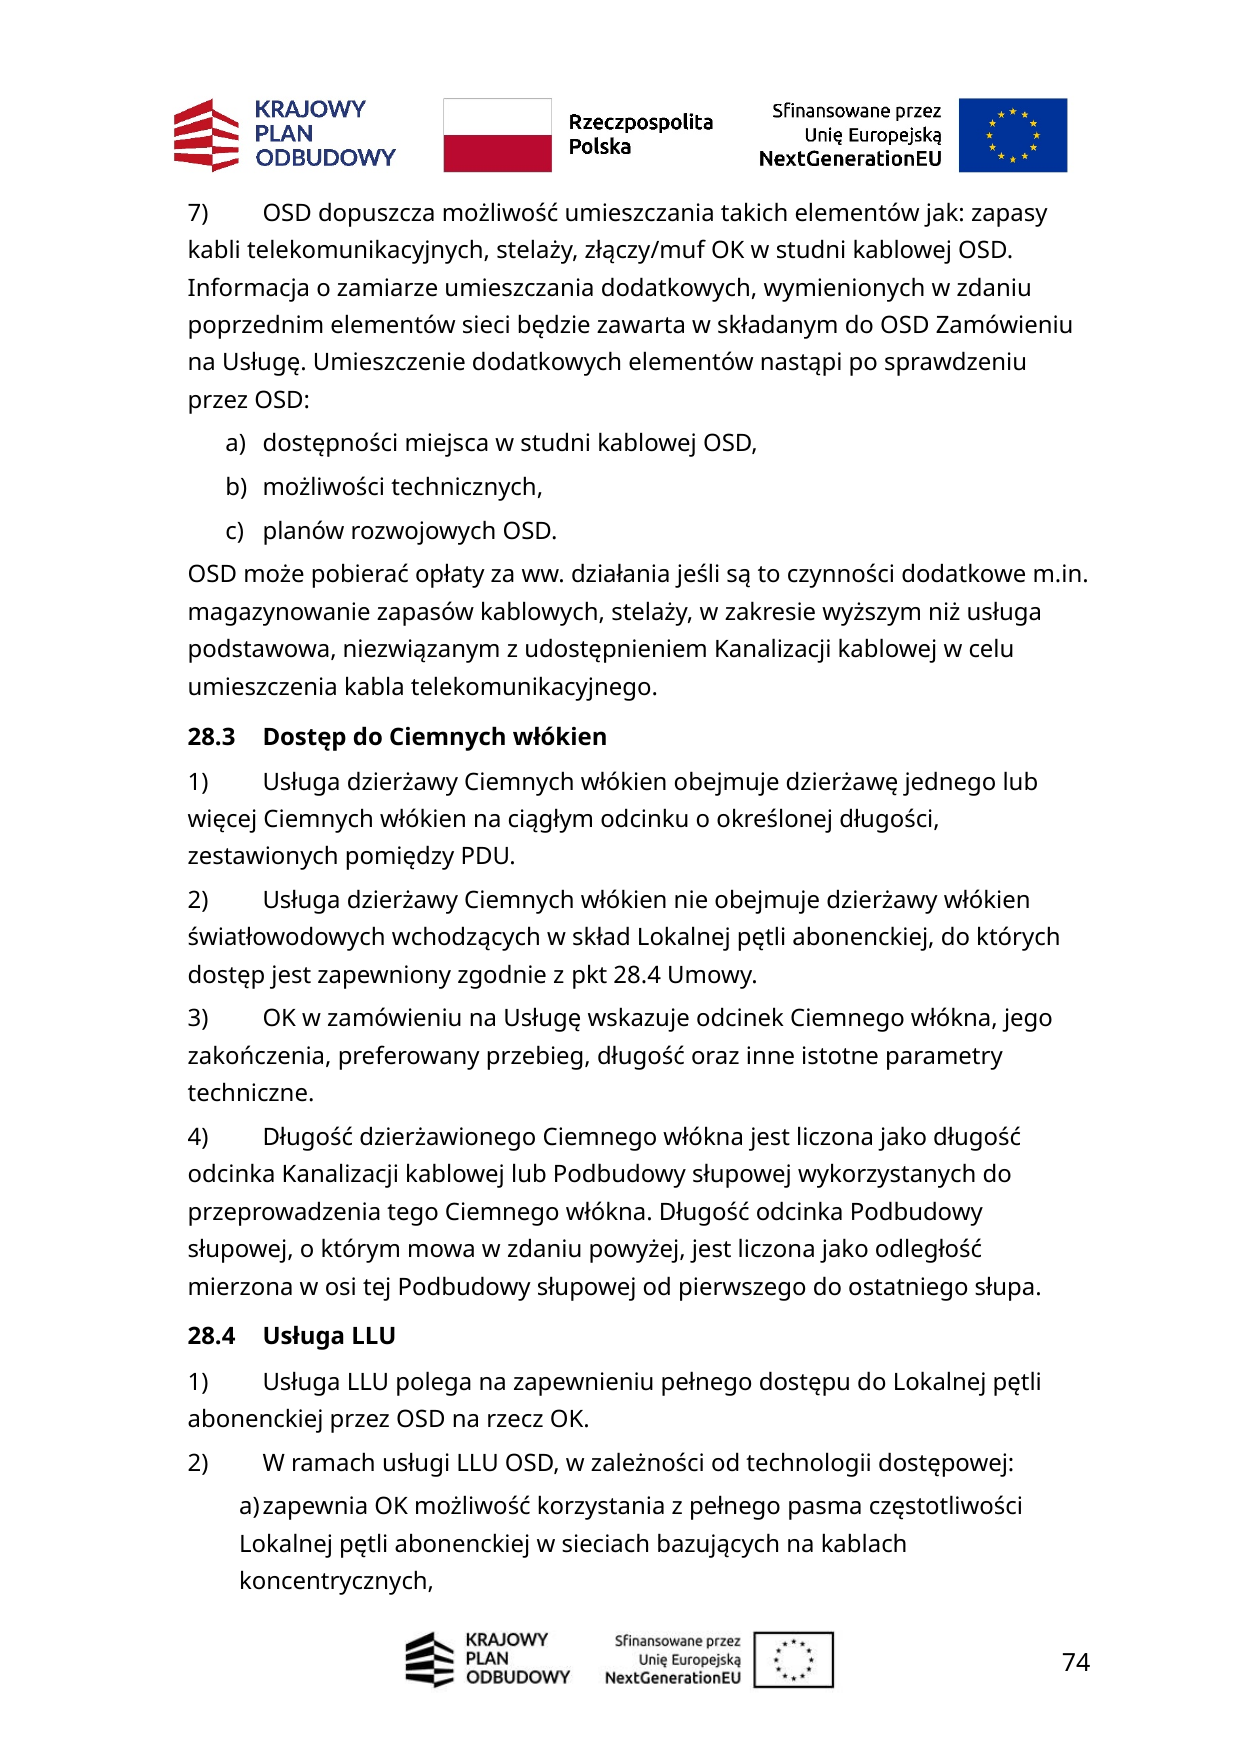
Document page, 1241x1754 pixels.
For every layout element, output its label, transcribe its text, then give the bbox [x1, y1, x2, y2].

picture [150, 75, 1091, 196]
list Usługa dzierżawy Ciemnych włókien obejmuje dzierżawę jednego lub więcej Ciemnych włókien na ciągłym odcinku o określonej długości, zestawionych pomiędzy PDU. [187, 764, 1090, 872]
list W ramach usługi LLU OSD, w zależności od technologii dostępowej: [187, 1445, 1090, 1478]
subtitle Usługa LLU [187, 1319, 1090, 1352]
list OK w zamówieniu na Usługę wskazuje odcinek Ciemnego włókna, jego zakończenia, preferowany przebieg, długość oraz inne istotne parametry techniczne. [187, 1001, 1090, 1109]
subtitle Dostęp do Ciemnych włókien [187, 719, 1090, 752]
list Długość dzierżawionego Ciemnego włókna jest liczona jako długość odcinka Kanalizacji kablowej lub Podbudowy słupowej wykorzystanych do przeprowadzenia tego Ciemnego włókna. Długość odcinka Podbudowy słupowej, o którym mowa w zdaniu powyżej, jest liczona jako odległość mierzona w osi tej Podbudowy słupowej od pierwszego do ostatniego słupa. [187, 1120, 1090, 1302]
picture [388, 1613, 852, 1707]
list zapewnia OK możliwość korzystania z pełnego pasma częstotliwości Lokalnej pętli abonenckiej w sieciach bazujących na kablach koncentrycznych, [239, 1489, 1090, 1596]
list OSD dopuszcza możliwość umieszczania takich elementów jak: zapasy kabli telekomunikacyjnych, stelaży, złączy/muf OK w studni kablowej OSD. Informacja o zamiarze umieszczania dodatkowych, wymienionych w zdaniu poprzednim elementów sieci będzie zawarta w składanym do OSD Zamówieniu na Usługę. Umieszczenie dodatkowych elementów nastąpi po sprawdzeniu przez OSD: [187, 196, 1090, 415]
list planów rozwojowych OSD. [225, 513, 1090, 546]
list dostępności miejsca w studni kablowej OSD, [225, 426, 1090, 459]
list Usługa LLU polega na zapewnieniu pełnego dostępu do Lokalnej pętli abonenckiej przez OSD na rzecz OK. [187, 1364, 1090, 1434]
list Usługa dzierżawy Ciemnych włókien nie obejmuje dzierżawy włókien światłowodowych wchodzących w skład Lokalnej pętli abonenckiej, do których dostęp jest zapewniony zgodnie z pkt 28.4 Umowy. [187, 883, 1090, 990]
list OSD może pobierać opłaty za ww. działania jeśli są to czynności dodatkowe m.in. magazynowanie zapasów kablowych, stelaży, w zakresie wyższym niż usługa podstawowa, niezwiązanym z udostępnieniem Kanalizacji kablowej w celu umieszczenia kabla telekomunikacyjnego. [187, 557, 1090, 702]
list możliwości technicznych, [225, 470, 1090, 502]
